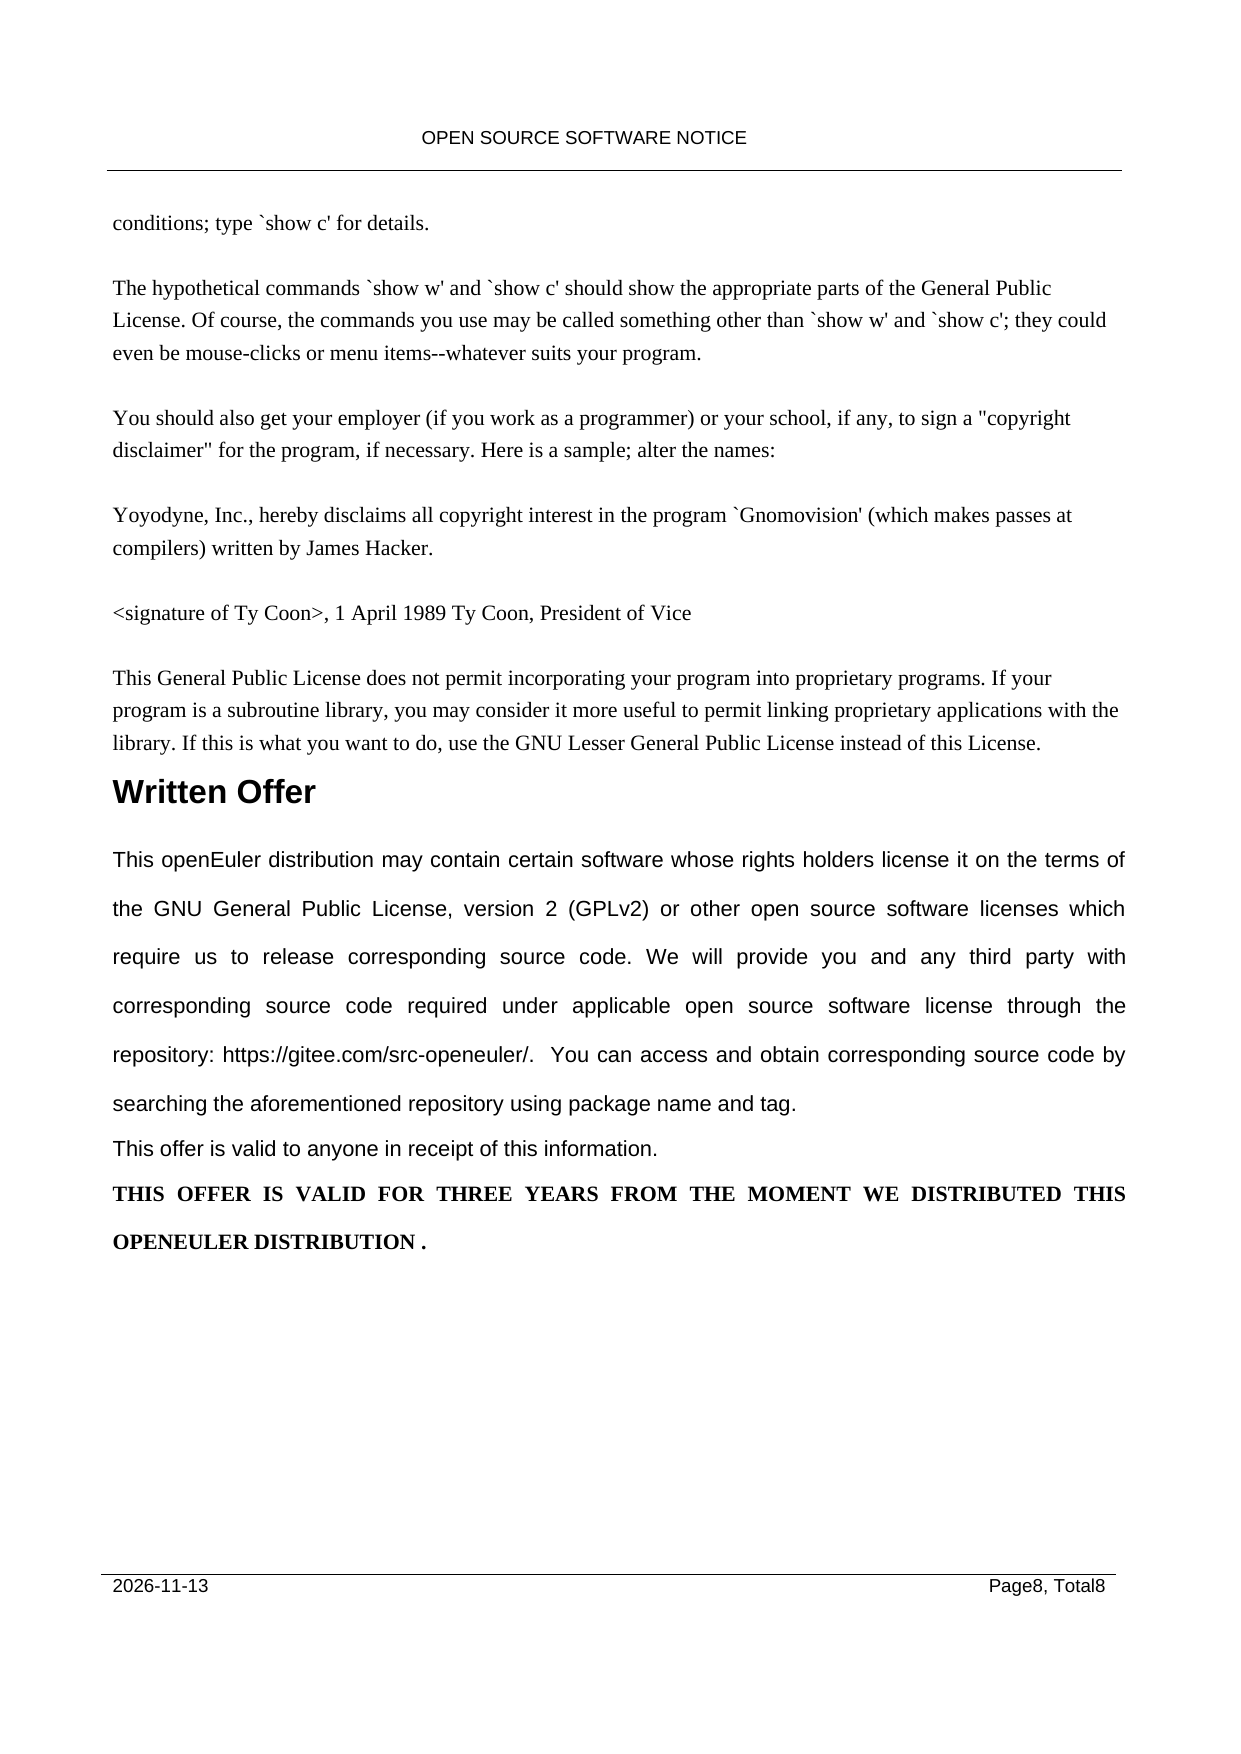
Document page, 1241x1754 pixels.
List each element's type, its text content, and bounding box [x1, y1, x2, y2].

text Written Offer [112, 759, 1128, 824]
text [112, 206, 1128, 759]
text THIS OFFER IS VALID FOR THREE YEARS FROM THE MOMENT WE DISTRIBUTED THIS OPENEULER DISTRIBUTION . [112, 1177, 1128, 1258]
text This offer is valid to anyone in receipt of this information. [112, 1132, 1128, 1164]
text This openEuler distribution may contain certain software whose rights holders license it on the terms of the GNU General Public License, version 2 (GPLv2) or other open source software licenses which require us to release corresponding source code. We will provide you and any third party with corresponding source code required under applicable open source software license through the repository: https://gitee.com/src-openeuler/. You can access and obtain corresponding source code by searching the aforementioned repository using package name and tag. [112, 843, 1128, 1119]
